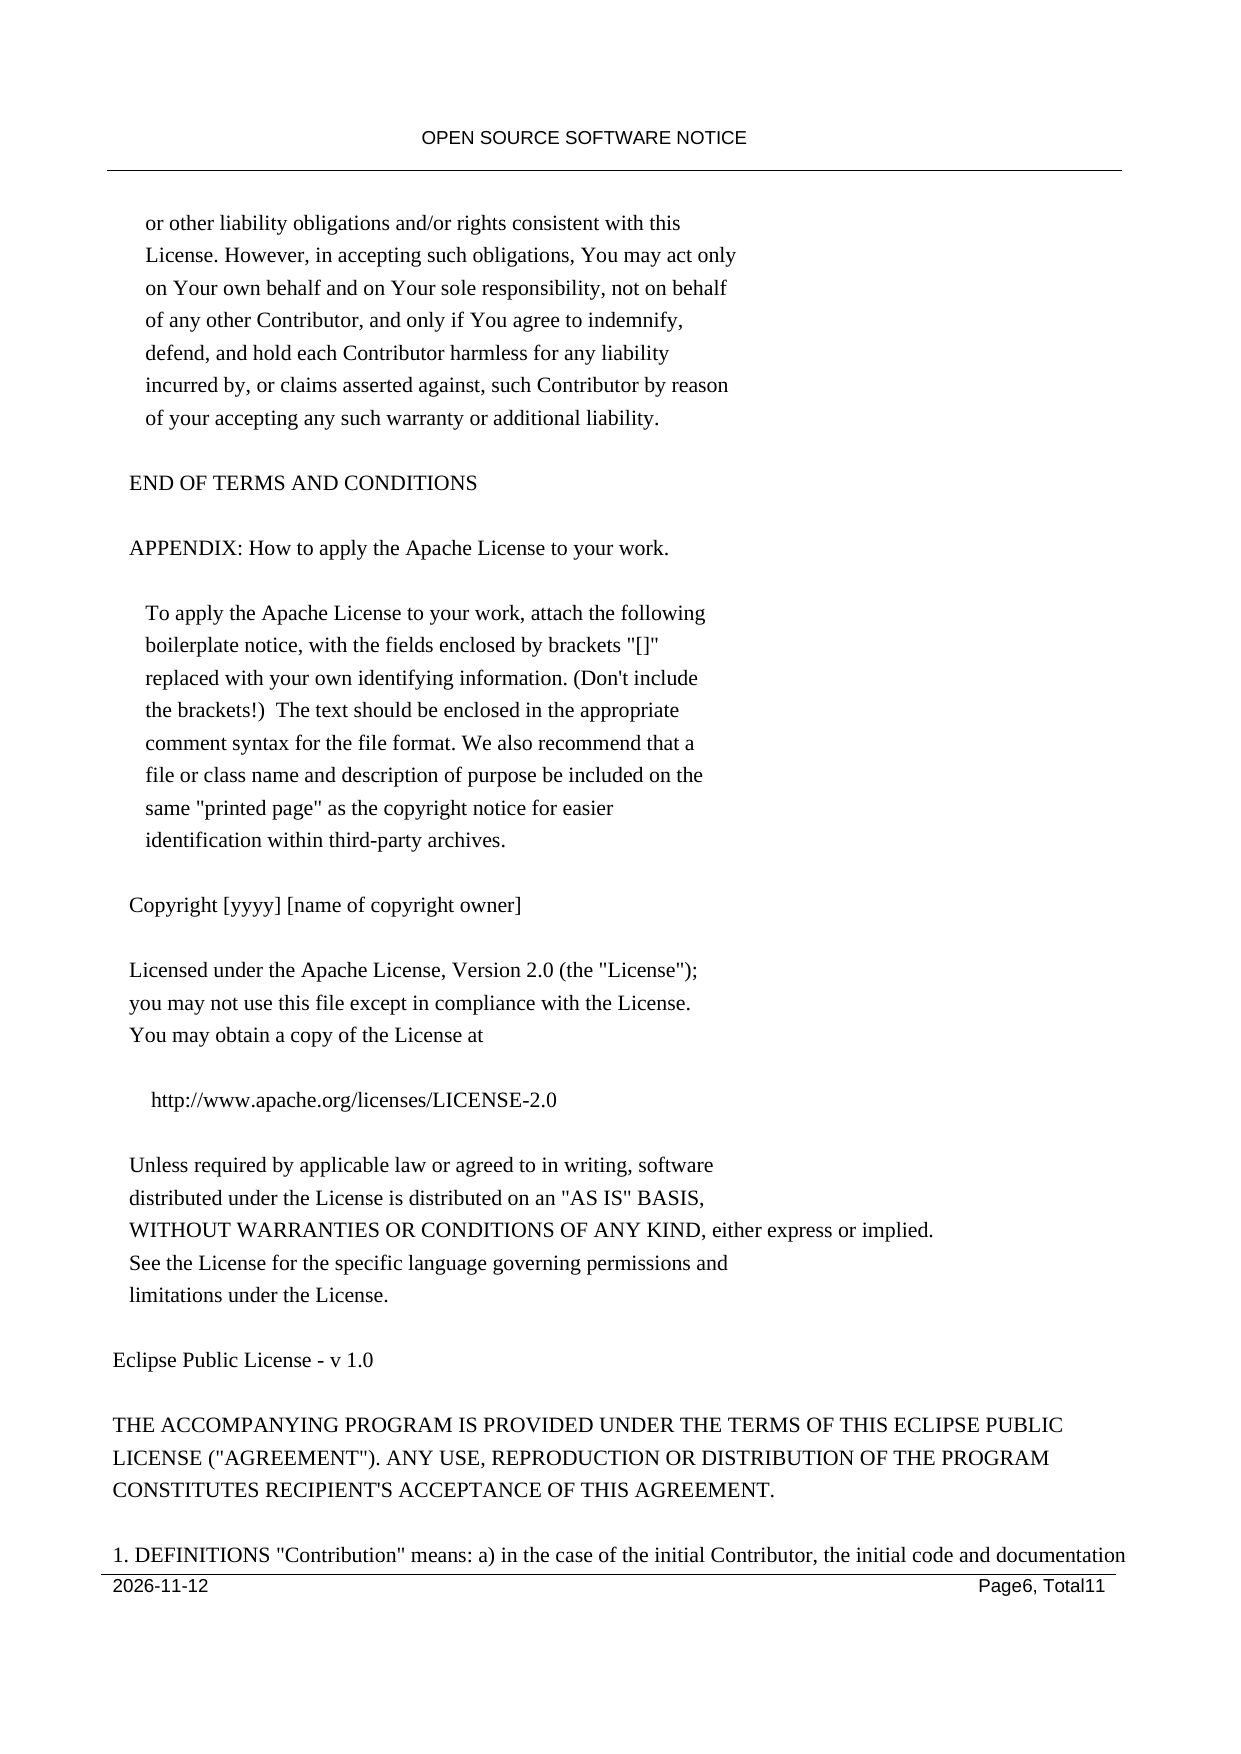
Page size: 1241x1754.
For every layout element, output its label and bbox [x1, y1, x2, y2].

text [112, 206, 1128, 1571]
